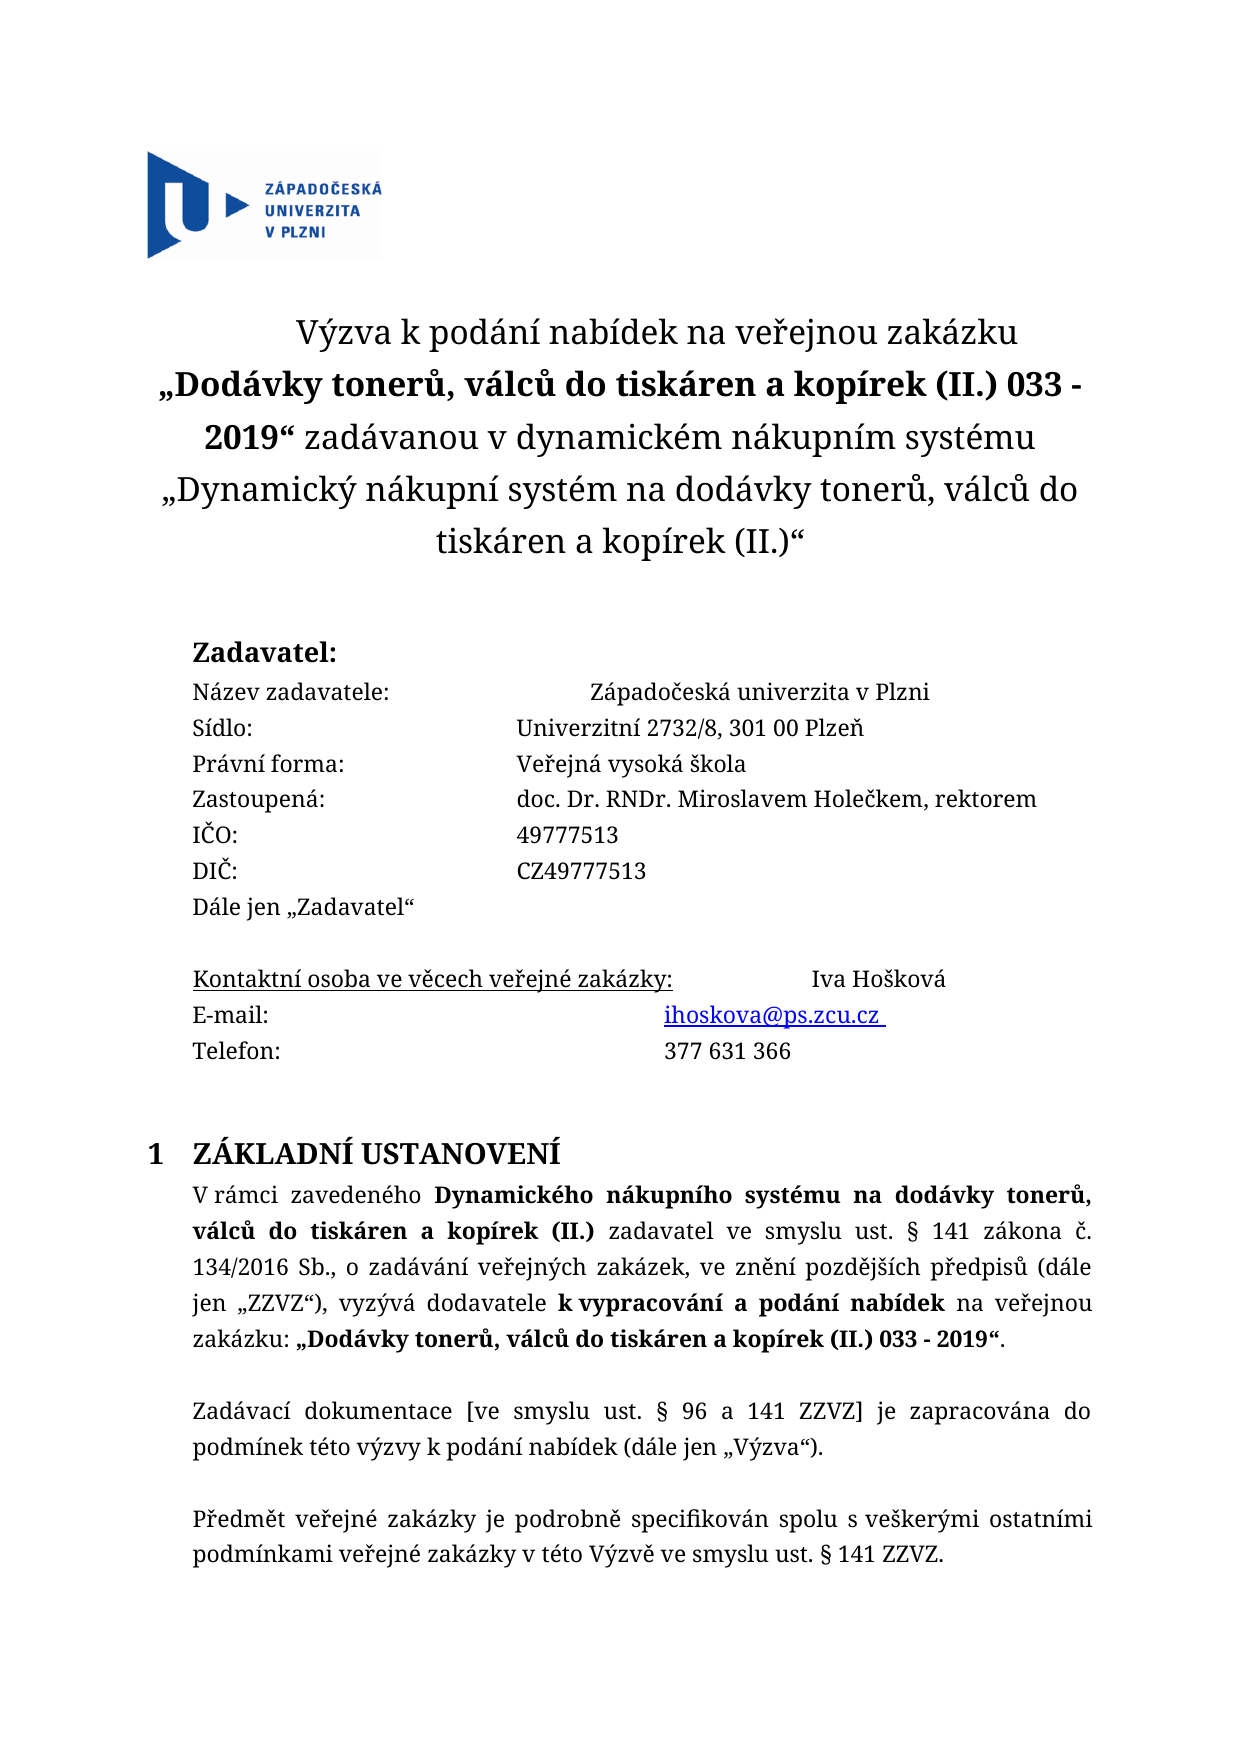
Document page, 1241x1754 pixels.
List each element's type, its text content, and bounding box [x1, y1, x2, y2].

text Právní forma: Veřejná vysoká škola [148, 747, 1093, 779]
text Kontaktní osoba ve věcech veřejné zakázky: Iva Hošková [148, 963, 1093, 994]
text V rámci zavedeného Dynamického nákupního systému na dodávky tonerů, válců do tiskáren a kopírek (II.) zadavatel ve smyslu ust. § 141 zákona č. 134/2016 Sb., o zadávání veřejných zakázek, ve znění pozdějších předpisů (dále jen „ZZVZ“), vyzývá dodavatele k vypracování a podání nabídek na veřejnou zakázku: „Dodávky tonerů, válců do tiskáren a kopírek (II.) 033 - 2019“. [192, 1179, 1093, 1354]
text Název zadavatele: Západočeská univerzita v Plzni [148, 676, 1093, 707]
text Výzva k podání nabídek na veřejnou zakázku „Dodávky tonerů, válců do tiskáren a kopírek (II.) 033 - 2019“ zadávanou v dynamickém nákupním systému „Dynamický nákupní systém na dodávky tonerů, válců do tiskáren a kopírek (II.)“ [148, 309, 1093, 563]
picture [147, 151, 382, 259]
text IČO: 49777513 [148, 819, 1093, 851]
text Zastoupená: doc. Dr. RNDr. Miroslavem Holečkem, rektorem [192, 783, 1093, 815]
text DIČ: CZ49777513 [148, 855, 1093, 887]
text Dále jen „Zadavatel“ [148, 891, 1093, 922]
text Zadavatel: [192, 633, 1093, 670]
text Předmět veřejné zakázky je podrobně specifikován spolu s veškerými ostatními podmínkami veřejné zakázky v této Výzvě ve smyslu ust. § 141 ZZVZ. [192, 1502, 1093, 1570]
text Telefon: 377 631 366 [148, 1035, 1093, 1066]
subtitle ZÁKLADNÍ USTANOVENÍ [148, 1133, 1093, 1173]
text Zadávací dokumentace [ve smyslu ust. § 96 a 141 ZZVZ] je zapracována do podmínek této výzvy k podání nabídek (dále jen „Výzva“). [192, 1395, 1093, 1462]
text Sídlo: Univerzitní 2732/8, 301 00 Plzeň [148, 712, 1093, 743]
text E-mail: ihoskova@ps.zcu.cz [148, 999, 1093, 1030]
